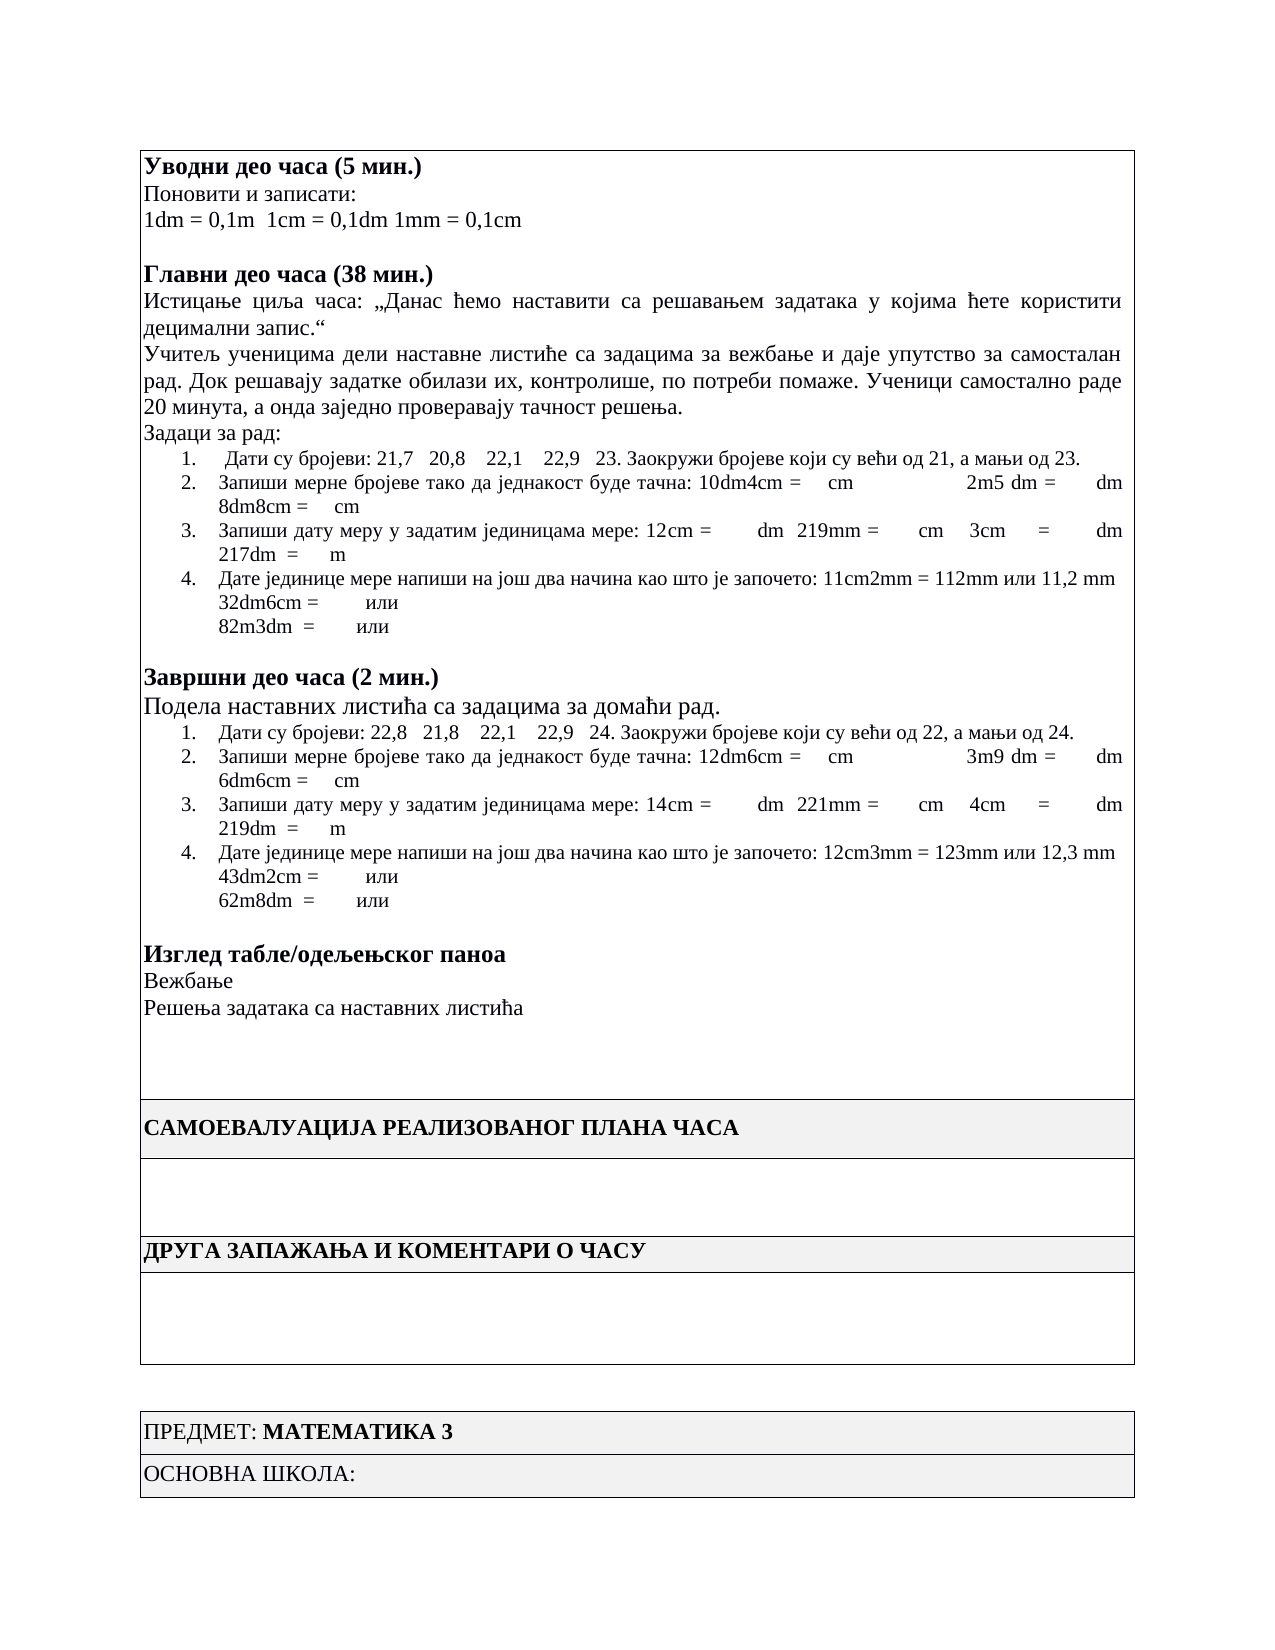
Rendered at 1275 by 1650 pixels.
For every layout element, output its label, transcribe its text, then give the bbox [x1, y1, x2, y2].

table_cell ОСНОВНА ШКОЛА: [141, 1455, 1134, 1497]
table_cell [141, 1273, 1134, 1364]
table_header ПРЕДМЕТ: МАТЕМАТИКА 3 [141, 1412, 1134, 1454]
table_cell САМОЕВАЛУАЦИЈА РЕАЛИЗОВАНОГ ПЛАНА ЧАСА [141, 1100, 1134, 1157]
table_cell ДРУГА ЗАПАЖАЊА И КОМЕНТАРИ О ЧАСУ [141, 1237, 1134, 1272]
table_cell [141, 1159, 1134, 1236]
table_cell Уводни део часа (5 мин.) Поновити и записати: 1dm = 0,1m 1cm = 0,1dm 1mm = 0,1cm Главни део часа (38 мин.) Истицање циља часа: „Данас ћемо наставити са решавањем задатака у којима ћете користити децимални запис.“ Учитељ ученицима дели наставне листиће са задацима за вежбање и даје упутство за самосталан рад. Док решавају задатке обилази их, контролише, по потреби помаже. Ученици самостално раде 20 минута, а онда заједно проверавају тачност решења. Задаци за рад: Дати су бројеви: 21,7 20,8 22,1 22,9 23. Заокружи бројеве који су већи од 21, а мањи од 23. Запиши мерне бројеве тако да једнакост буде тачна: 10dm4cm = cm 2m5 dm = dm 8dm8cm = cm Запиши дату меру у задатим јединицама мере: 12cm = dm 219mm = cm 3cm = dm 217dm = m Дате јединице мере напиши на још два начина као што је започето: 11cm2mm = 112mm или 11,2 mm 32dm6cm = или 82m3dm = или Завршни део часа (2 мин.) Подела наставних листића са задацима за домаћи рад. Дати су бројеви: 22,8 21,8 22,1 22,9 24. Заокружи бројеве који су већи од 22, а мањи од 24. Запиши мерне бројеве тако да једнакост буде тачна: 12dm6cm = cm 3m9 dm = dm 6dm6cm = cm Запиши дату меру у задатим јединицама мере: 14cm = dm 221mm = cm 4cm = dm 219dm = m Дате јединице мере напиши на још два начина као што је започето: 12cm3mm = 123mm или 12,3 mm 43dm2cm = или 62m8dm = или Изглед табле/одељењског паноа Вежбање Решења задатака са наставних листића [141, 151, 1134, 1099]
